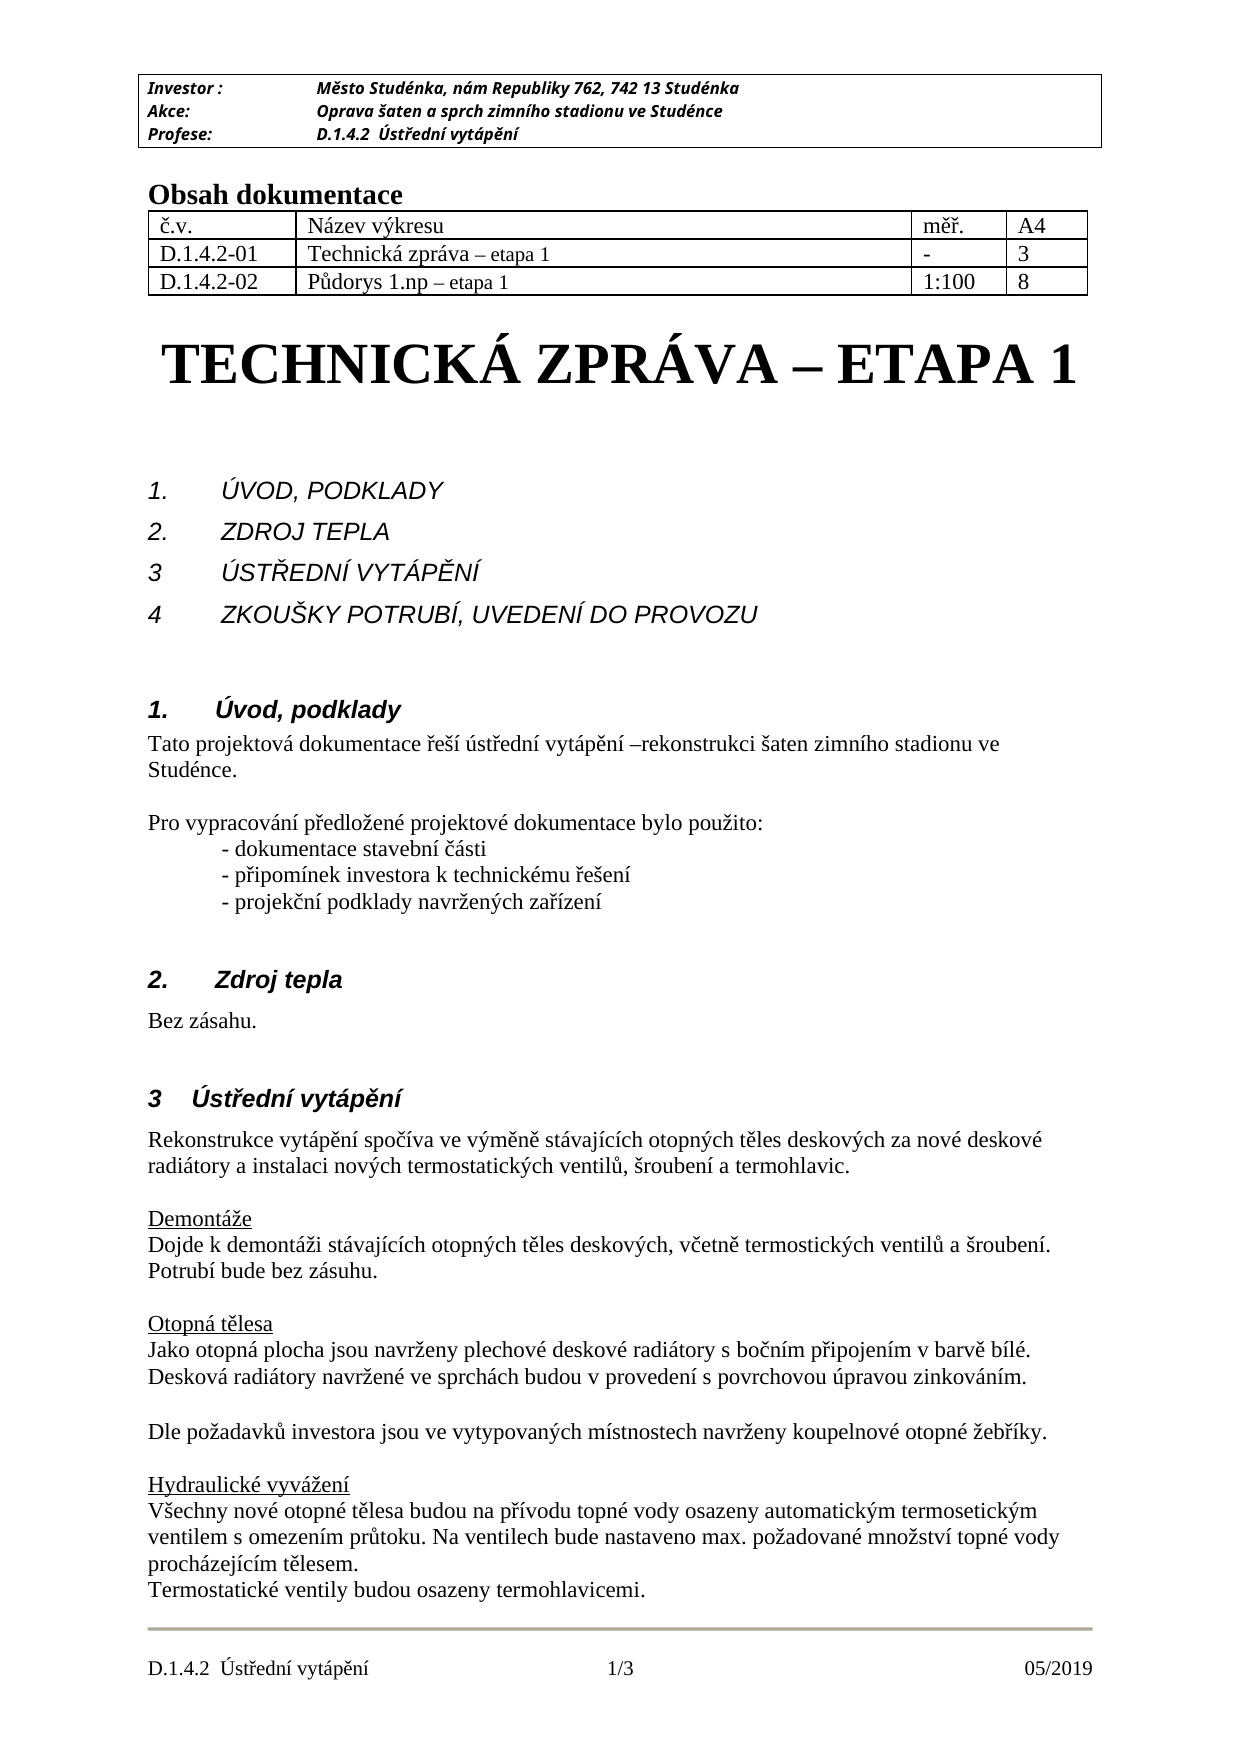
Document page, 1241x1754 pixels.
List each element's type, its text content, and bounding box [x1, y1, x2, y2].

table_header A4 [1007, 212, 1087, 238]
text 4 Zkoušky potrubí, uvedení do provozu [148, 600, 1093, 628]
text TECHNICKÁ ZPRÁVA – ETAPA 1 [148, 329, 1093, 396]
table_header č.v. [149, 212, 295, 238]
text Hydraulické vyvážení [148, 1471, 1093, 1497]
text Demontáže [148, 1205, 1093, 1231]
text Obsah dokumentace [148, 177, 1093, 210]
table_cell D.1.4.2-01 [149, 240, 295, 266]
table_cell Technická zpráva – etapa 1 [297, 240, 911, 266]
table_cell Půdorys 1.np – etapa 1 [297, 268, 911, 294]
text 3 Ústřední vytápění [148, 558, 1093, 587]
table_cell 1:100 [912, 268, 1006, 294]
table_header měř. [912, 212, 1006, 238]
table_cell - [912, 240, 1006, 266]
text Rekonstrukce vytápění spočíva ve výměně stávajících otopných těles deskových za nové deskové radiátory a instalaci nových termostatických ventilů, šroubení a termohlavic. [148, 1126, 1093, 1178]
text Jako otopná plocha jsou navrženy plechové deskové radiátory s bočním připojením v barvě bílé. Desková radiátory navržené ve sprchách budou v provedení s povrchovou úpravou zinkováním. [148, 1337, 1093, 1389]
table_header Název výkresu [297, 212, 911, 238]
table_cell 3 [1007, 240, 1087, 266]
text Tato projektová dokumentace řeší ústřední vytápění –rekonstrukci šaten zimního stadionu ve Studénce. [148, 730, 1093, 782]
text - dokumentace stavební části [148, 835, 1093, 861]
subtitle Úvod, podklady [148, 695, 1093, 723]
subtitle Zdroj tepla [148, 966, 1093, 994]
text Bez zásahu. [148, 1007, 1093, 1033]
text Všechny nové otopné tělesa budou na přívodu topné vody osazeny automatickým termosetickým ventilem s omezením průtoku. Na ventilech bude nastaveno max. požadované množství topné vody procházejícím tělesem. [148, 1497, 1093, 1576]
table_cell D.1.4.2-02 [149, 268, 295, 294]
text 2. Zdroj tepla [148, 517, 1093, 546]
subtitle Ústřední vytápění [148, 1084, 1093, 1113]
table_cell 8 [1007, 268, 1087, 294]
text 1. Úvod, podklady [148, 476, 1093, 505]
text Dojde k demontáži stávajících otopných těles deskových, včetně termostických ventilů a šroubení. Potrubí bude bez zásuhu. [148, 1231, 1093, 1284]
text - připomínek investora k technickému řešení [148, 861, 1093, 888]
text Otopná tělesa [148, 1310, 1093, 1337]
text Termostatické ventily budou osazeny termohlavicemi. [148, 1576, 1093, 1602]
text Dle požadavků investora jsou ve vytypovaných místnostech navrženy koupelnové otopné žebříky. [148, 1418, 1093, 1444]
text Pro vypracování předložené projektové dokumentace bylo použito: [148, 809, 1093, 835]
text - projekční podklady navržených zařízení [148, 888, 1093, 914]
